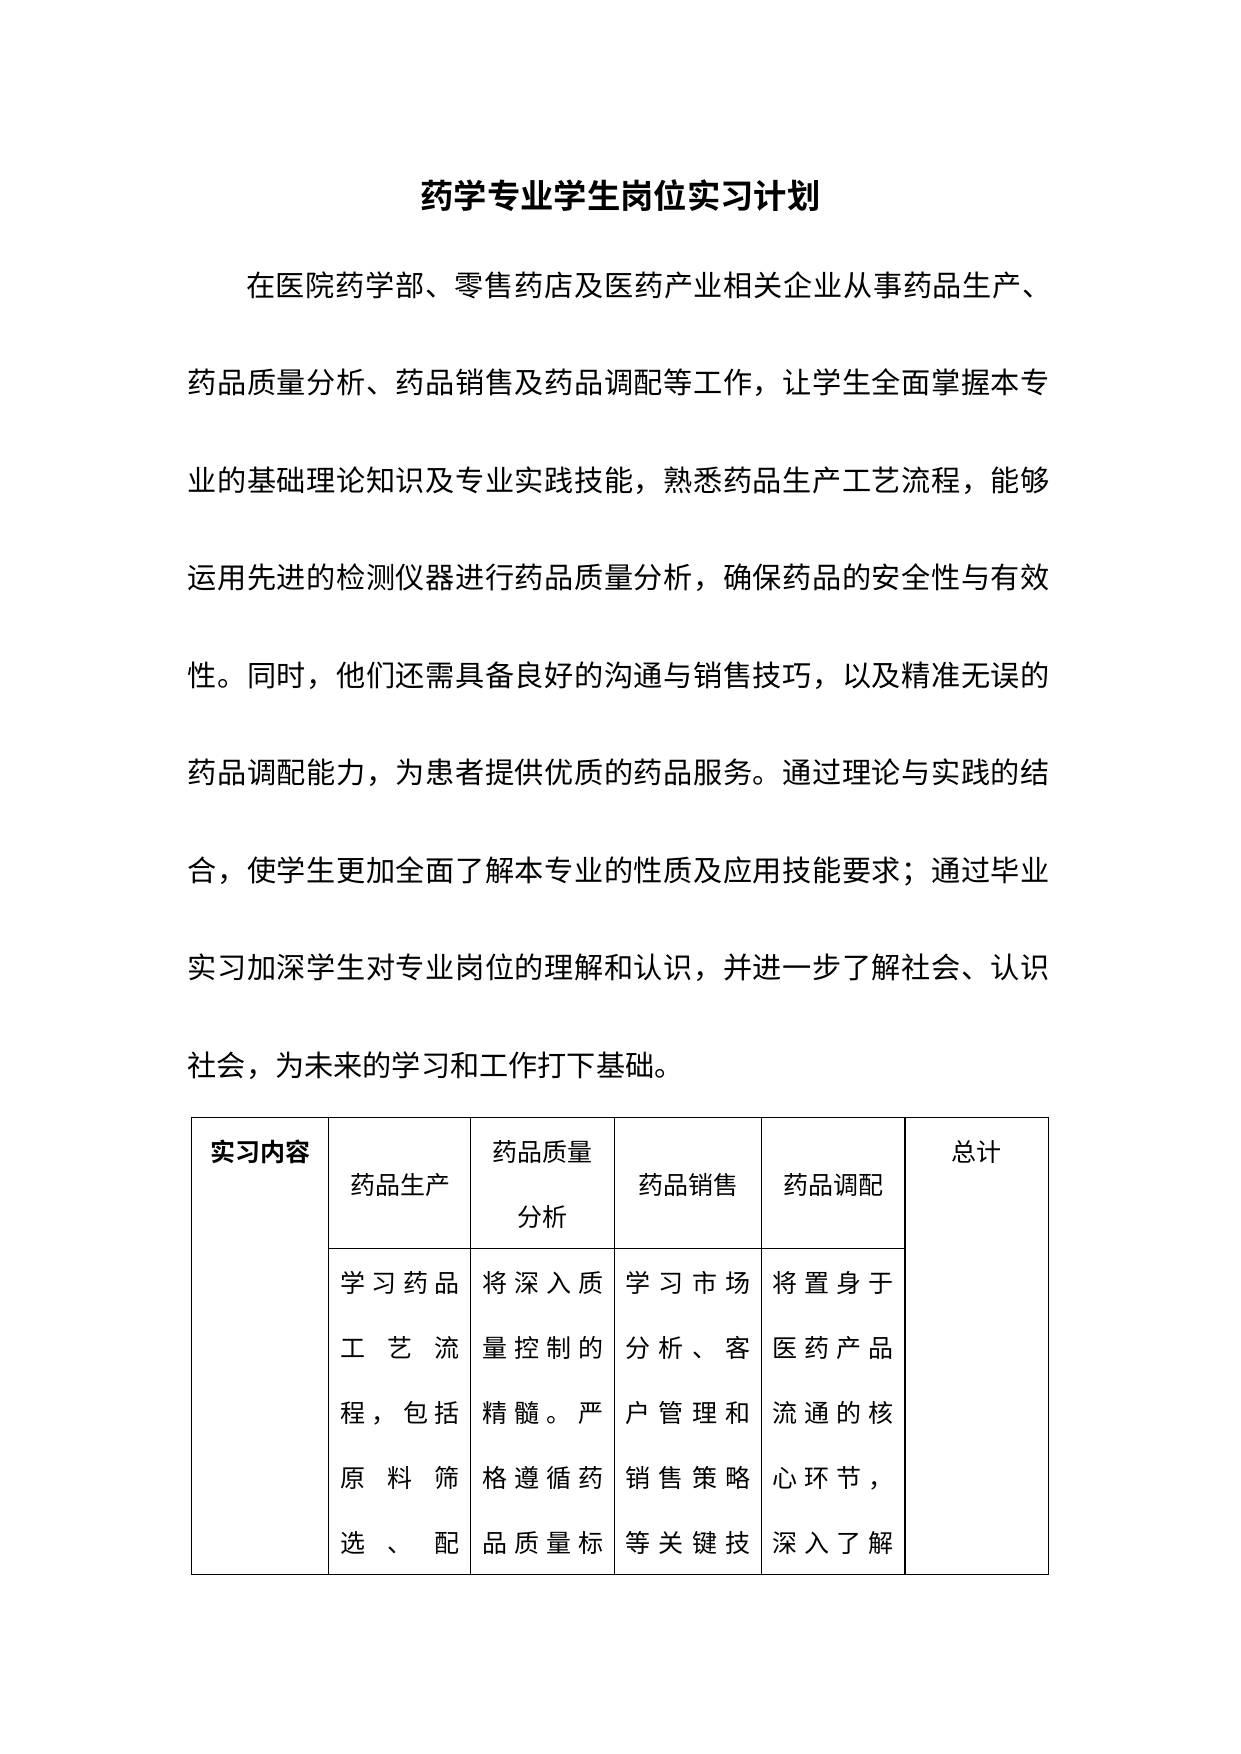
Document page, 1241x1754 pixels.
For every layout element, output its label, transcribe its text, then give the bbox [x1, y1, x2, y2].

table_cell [471, 1249, 614, 1574]
text 药学专业学生岗位实习计划 [187, 162, 1053, 227]
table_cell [329, 1249, 470, 1574]
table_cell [615, 1249, 761, 1574]
table_header 药品质量分析 [471, 1118, 614, 1248]
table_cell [762, 1249, 904, 1574]
table_header 药品生产 [329, 1118, 470, 1248]
table_header 实习内容 [192, 1118, 328, 1574]
text 在医院药学部、零售药店及医药产业相关企业从事药品生产、药品质量分析、药品销售及药品调配等工作，让学生全面掌握本专业的基础理论知识及专业实践技能，熟悉药品生产工艺流程，能够运用先进的检测仪器进行药品质量分析，确保药品的安全性与有效性。同时，他们还需具备良好的沟通与销售技巧，以及精准无误的药品调配能力，为患者提供优质的药品服务。通过理论与实践的结合，使学生更加全面了解本专业的性质及应用技能要求；通过毕业实习加深学生对专业岗位的理解和认识，并进一步了解社会、认识社会，为未来的学习和工作打下基础。 [187, 251, 1053, 1096]
table_header 药品销售 [615, 1118, 761, 1248]
table_header 药品调配 [762, 1118, 904, 1248]
table_header 总计 [906, 1118, 1048, 1574]
